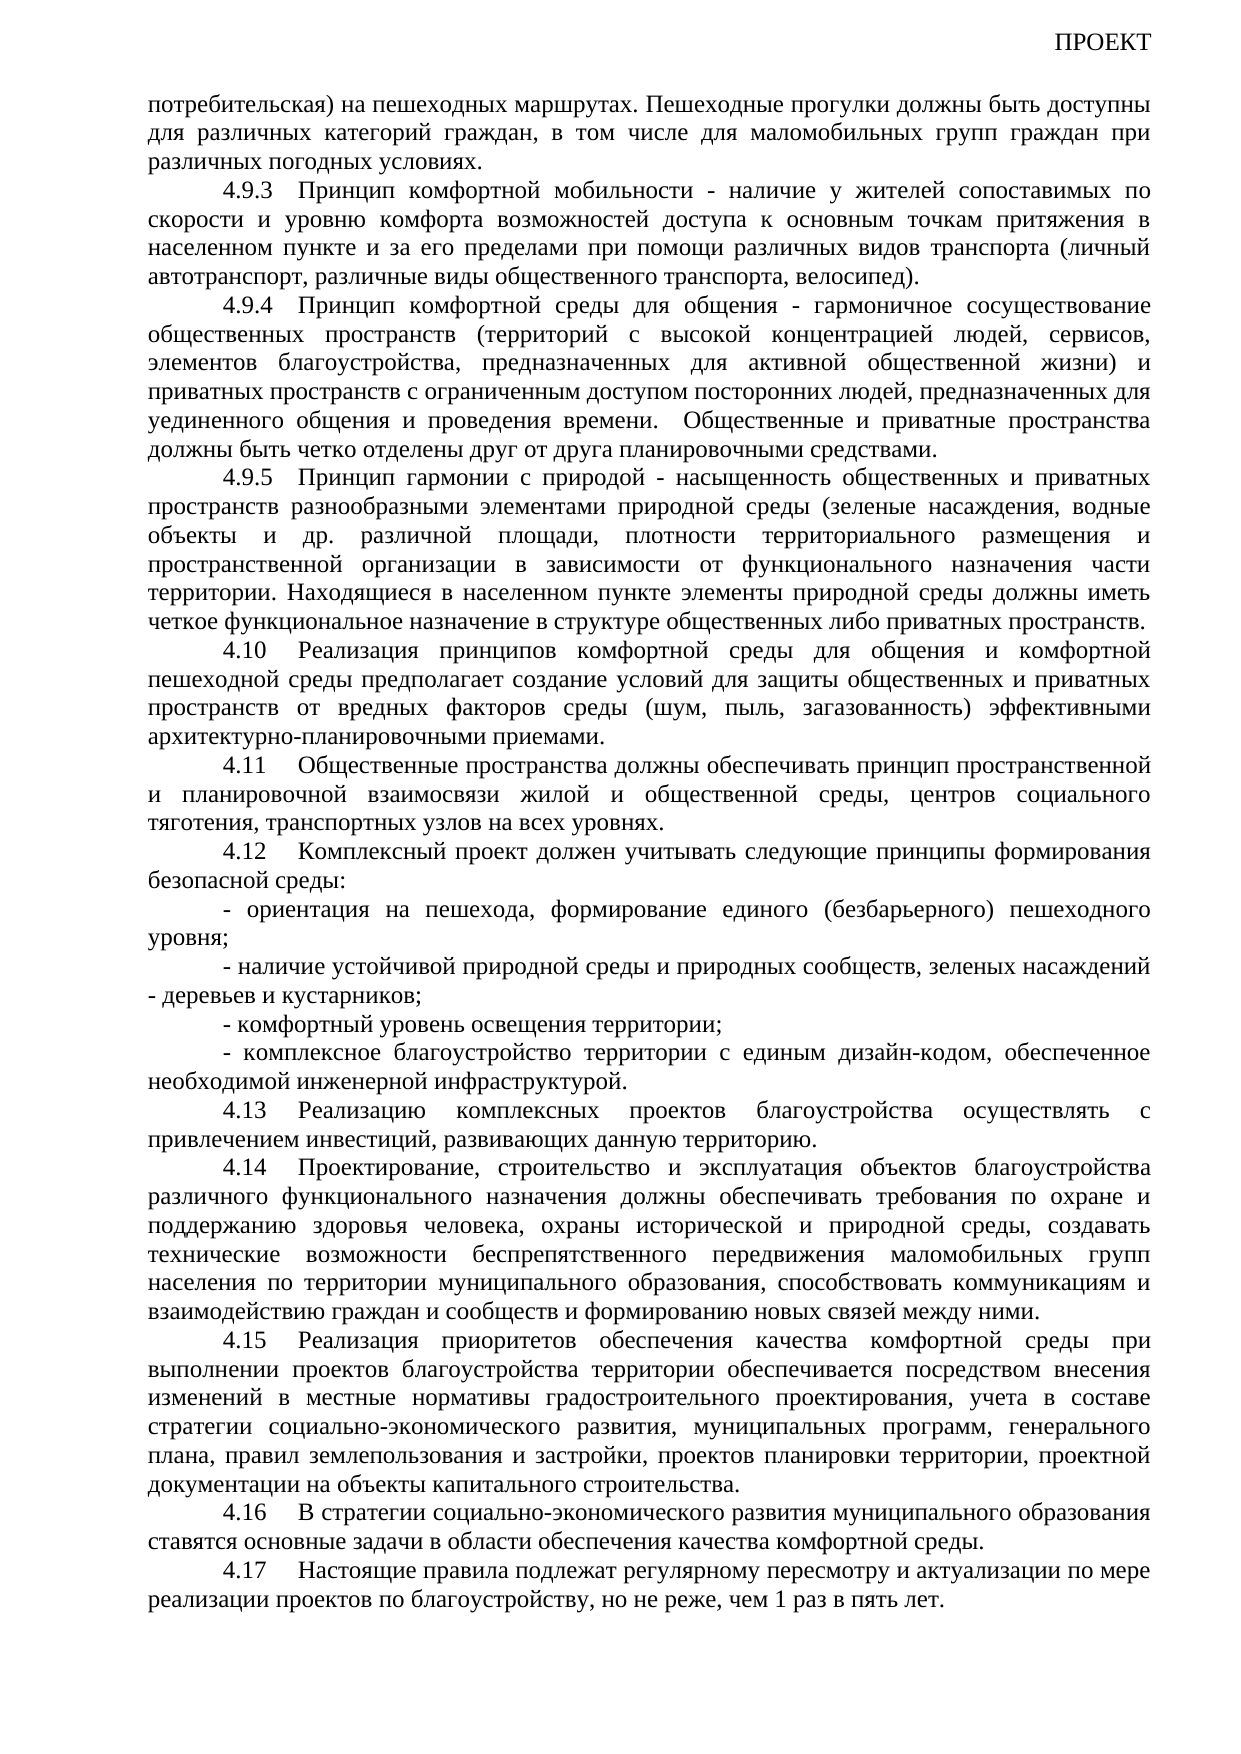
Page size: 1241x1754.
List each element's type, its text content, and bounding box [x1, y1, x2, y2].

list Настоящие правила подлежат регулярному пересмотру и актуализации по мере реализации проектов по благоустройству, но не реже, чем 1 раз в пять лет. [148, 1555, 1152, 1612]
list Комплексный проект должен учитывать следующие принципы формирования безопасной среды: [148, 836, 1152, 894]
text - наличие устойчивой природной среды и природных сообществ, зеленых насаждений - деревьев и кустарников; [148, 951, 1152, 1009]
text - комплексное благоустройство территории с единым дизайн-кодом, обеспеченное необходимой инженерной инфраструктурой. [148, 1037, 1152, 1095]
list Реализацию комплексных проектов благоустройства осуществлять с привлечением инвестиций, развивающих данную территорию. [148, 1095, 1152, 1152]
list Реализация приоритетов обеспечения качества комфортной среды при выполнении проектов благоустройства территории обеспечивается посредством внесения изменений в местные нормативы градостроительного проектирования, учета в составе стратегии социально-экономического развития, муниципальных программ, генерального плана, правил землепользования и застройки, проектов планировки территории, проектной документации на объекты капитального строительства. [148, 1325, 1152, 1497]
text - комфортный уровень освещения территории; [148, 1009, 1152, 1037]
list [148, 89, 1152, 175]
list Принцип гармонии с природой - насыщенность общественных и приватных пространств разнообразными элементами природной среды (зеленые насаждения, водные объекты и др. различной площади, плотности территориального размещения и пространственной организации в зависимости от функционального назначения части территории. Находящиеся в населенном пункте элементы природной среды должны иметь четкое функциональное назначение в структуре общественных либо приватных пространств. [148, 462, 1152, 635]
list Общественные пространства должны обеспечивать принцип пространственной и планировочной взаимосвязи жилой и общественной среды, центров социального тяготения, транспортных узлов на всех уровнях. [148, 750, 1152, 836]
text - ориентация на пешехода, формирование единого (безбарьерного) пешеходного уровня; [148, 894, 1152, 951]
list Принцип комфортной мобильности - наличие у жителей сопоставимых по скорости и уровню комфорта возможностей доступа к основным точкам притяжения в населенном пункте и за его пределами при помощи различных видов транспорта (личный автотранспорт, различные виды общественного транспорта, велосипед). [148, 175, 1152, 290]
list Реализация принципов комфортной среды для общения и комфортной пешеходной среды предполагает создание условий для защиты общественных и приватных пространств от вредных факторов среды (шум, пыль, загазованность) эффективными архитектурно-планировочными приемами. [148, 635, 1152, 750]
list Принцип комфортной среды для общения - гармоничное сосуществование общественных пространств (территорий с высокой концентрацией людей, сервисов, элементов благоустройства, предназначенных для активной общественной жизни) и приватных пространств с ограниченным доступом посторонних людей, предназначенных для уединенного общения и проведения времени. Общественные и приватные пространства должны быть четко отделены друг от друга планировочными средствами. [148, 290, 1152, 462]
list Проектирование, строительство и эксплуатация объектов благоустройства различного функционального назначения должны обеспечивать требования по охране и поддержанию здоровья человека, охраны исторической и природной среды, создавать технические возможности беспрепятственного передвижения маломобильных групп населения по территории муниципального образования, способствовать коммуникациям и взаимодействию граждан и сообществ и формированию новых связей между ними. [148, 1152, 1152, 1325]
list В стратегии социально-экономического развития муниципального образования ставятся основные задачи в области обеспечения качества комфортной среды. [148, 1497, 1152, 1555]
